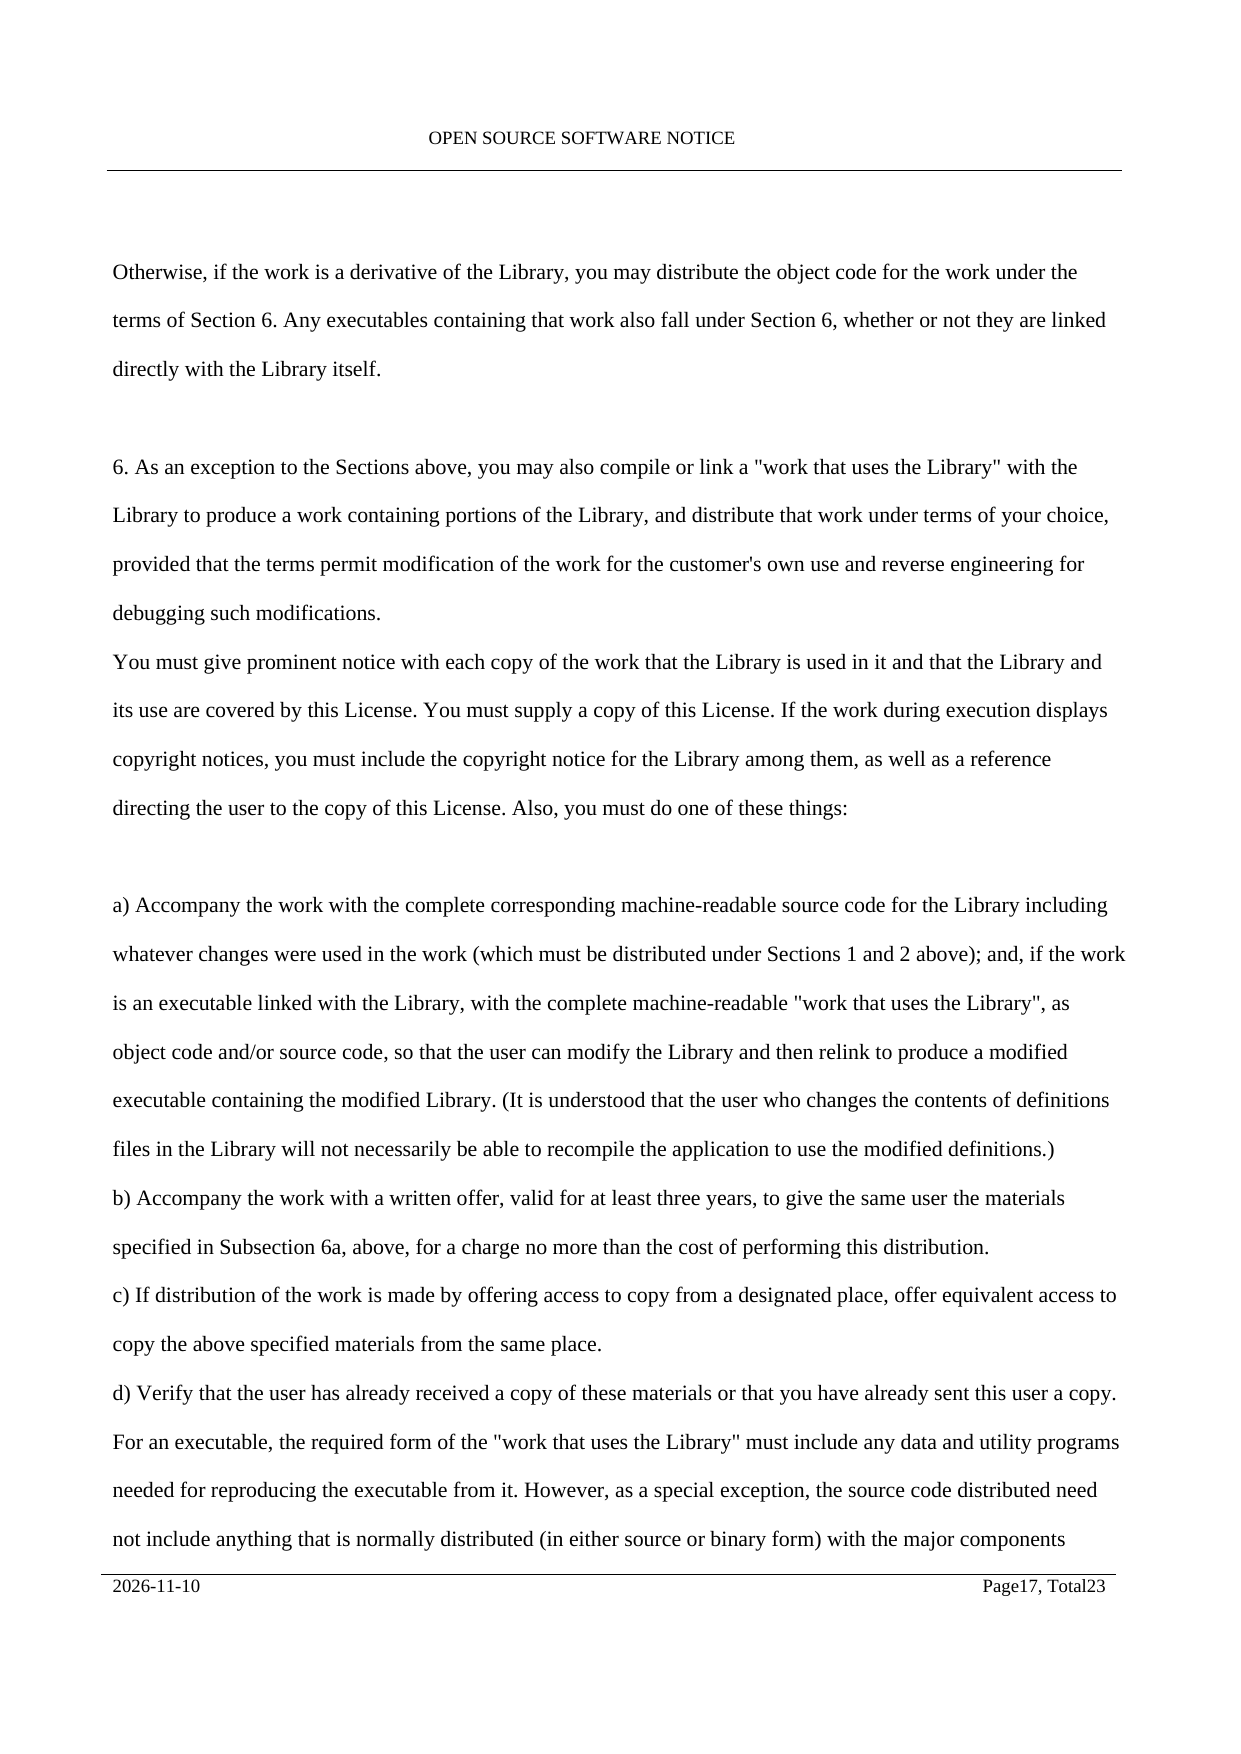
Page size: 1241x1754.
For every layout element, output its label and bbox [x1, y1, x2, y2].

text [112, 206, 1128, 1555]
